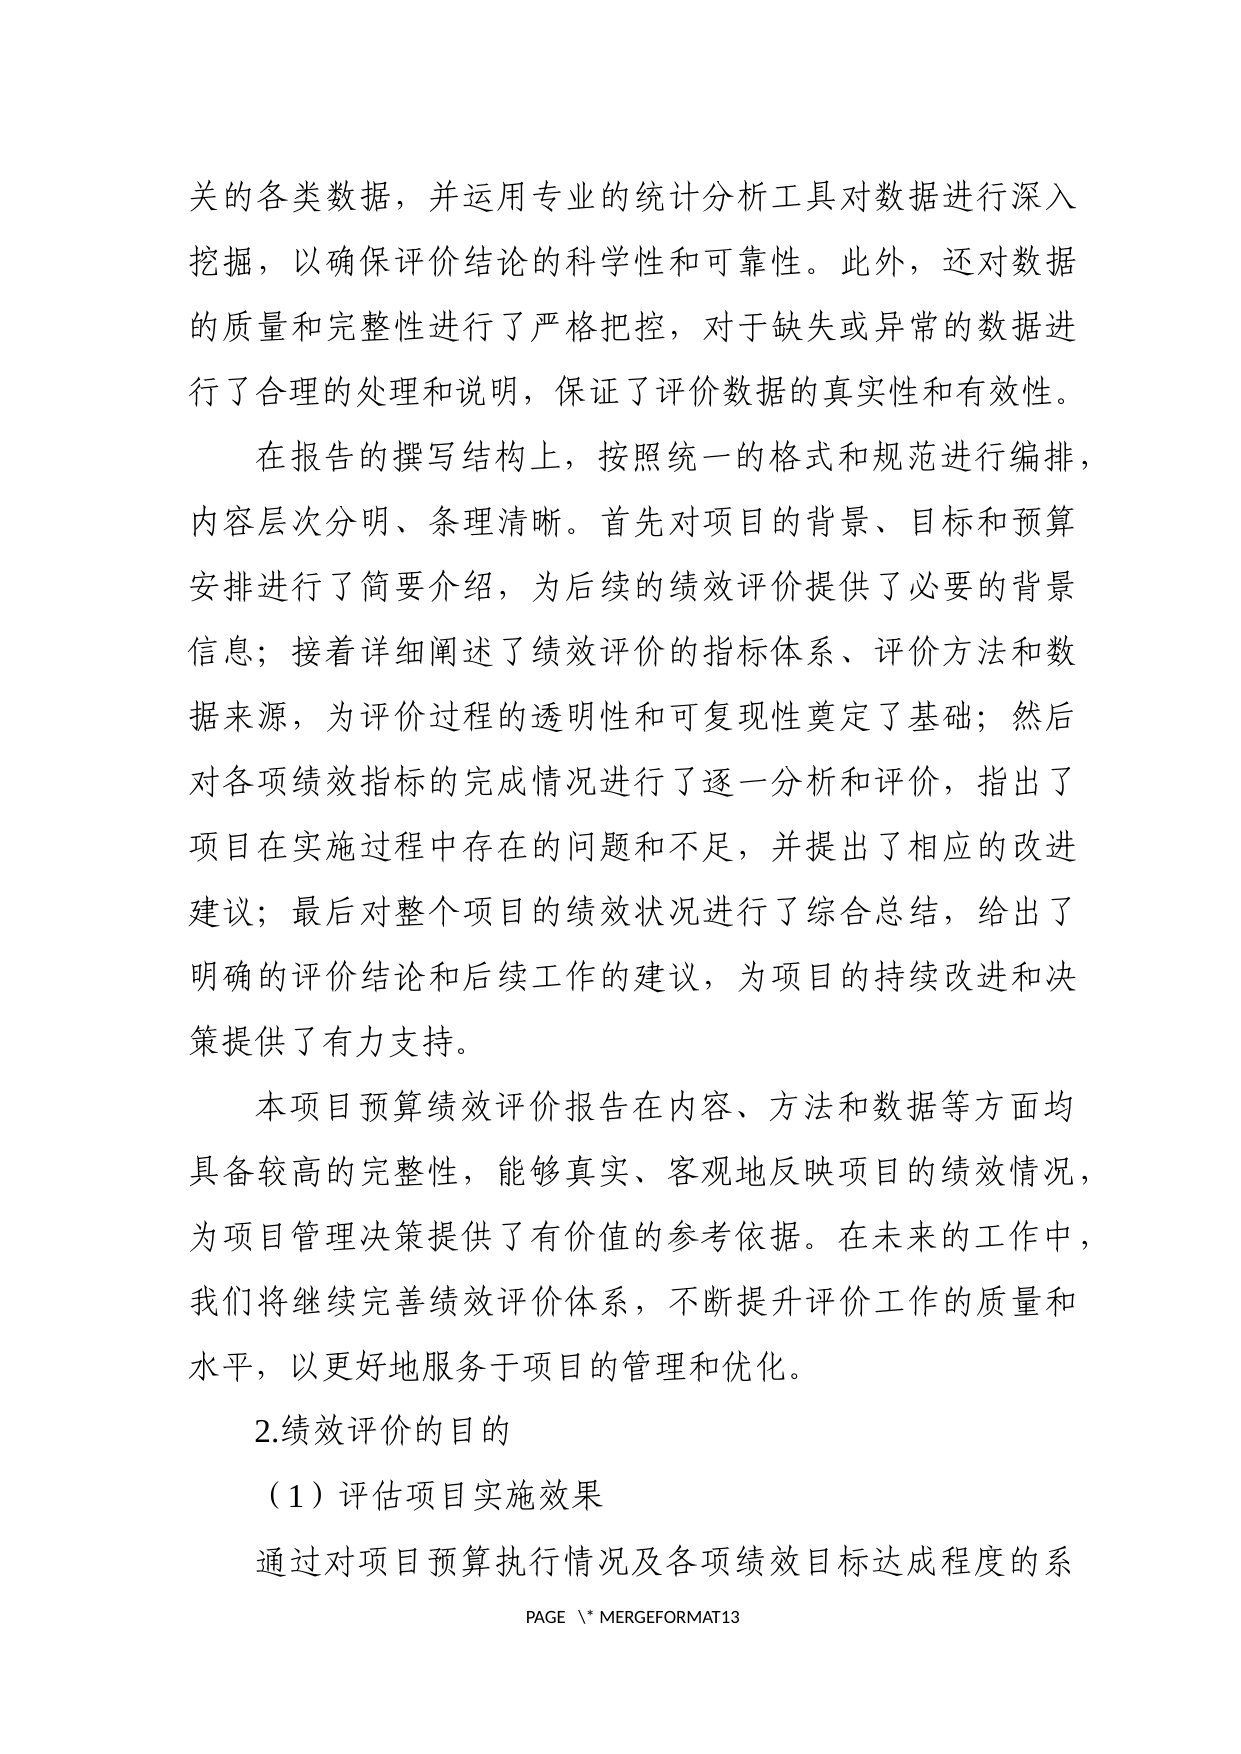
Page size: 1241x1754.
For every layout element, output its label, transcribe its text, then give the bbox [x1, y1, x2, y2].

text 本项目预算绩效评价报告在内容、方法和数据等方面均具备较高的完整性，能够真实、客观地反映项目的绩效情况，为项目管理决策提供了有价值的参考依据。在未来的工作中，我们将继续完善绩效评价体系，不断提升评价工作的质量和水平，以更好地服务于项目的管理和优化。 [187, 1072, 1078, 1397]
text 2.绩效评价的目的 [187, 1397, 1078, 1462]
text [187, 1527, 1078, 1592]
text （1）评估项目实施效果 [187, 1462, 1078, 1527]
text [187, 162, 1078, 422]
text 在报告的撰写结构上，按照统一的格式和规范进行编排，内容层次分明、条理清晰。首先对项目的背景、目标和预算安排进行了简要介绍，为后续的绩效评价提供了必要的背景信息；接着详细阐述了绩效评价的指标体系、评价方法和数据来源，为评价过程的透明性和可复现性奠定了基础；然后对各项绩效指标的完成情况进行了逐一分析和评价，指出了项目在实施过程中存在的问题和不足，并提出了相应的改进建议；最后对整个项目的绩效状况进行了综合总结，给出了明确的评价结论和后续工作的建议，为项目的持续改进和决策提供了有力支持。 [187, 422, 1078, 1072]
